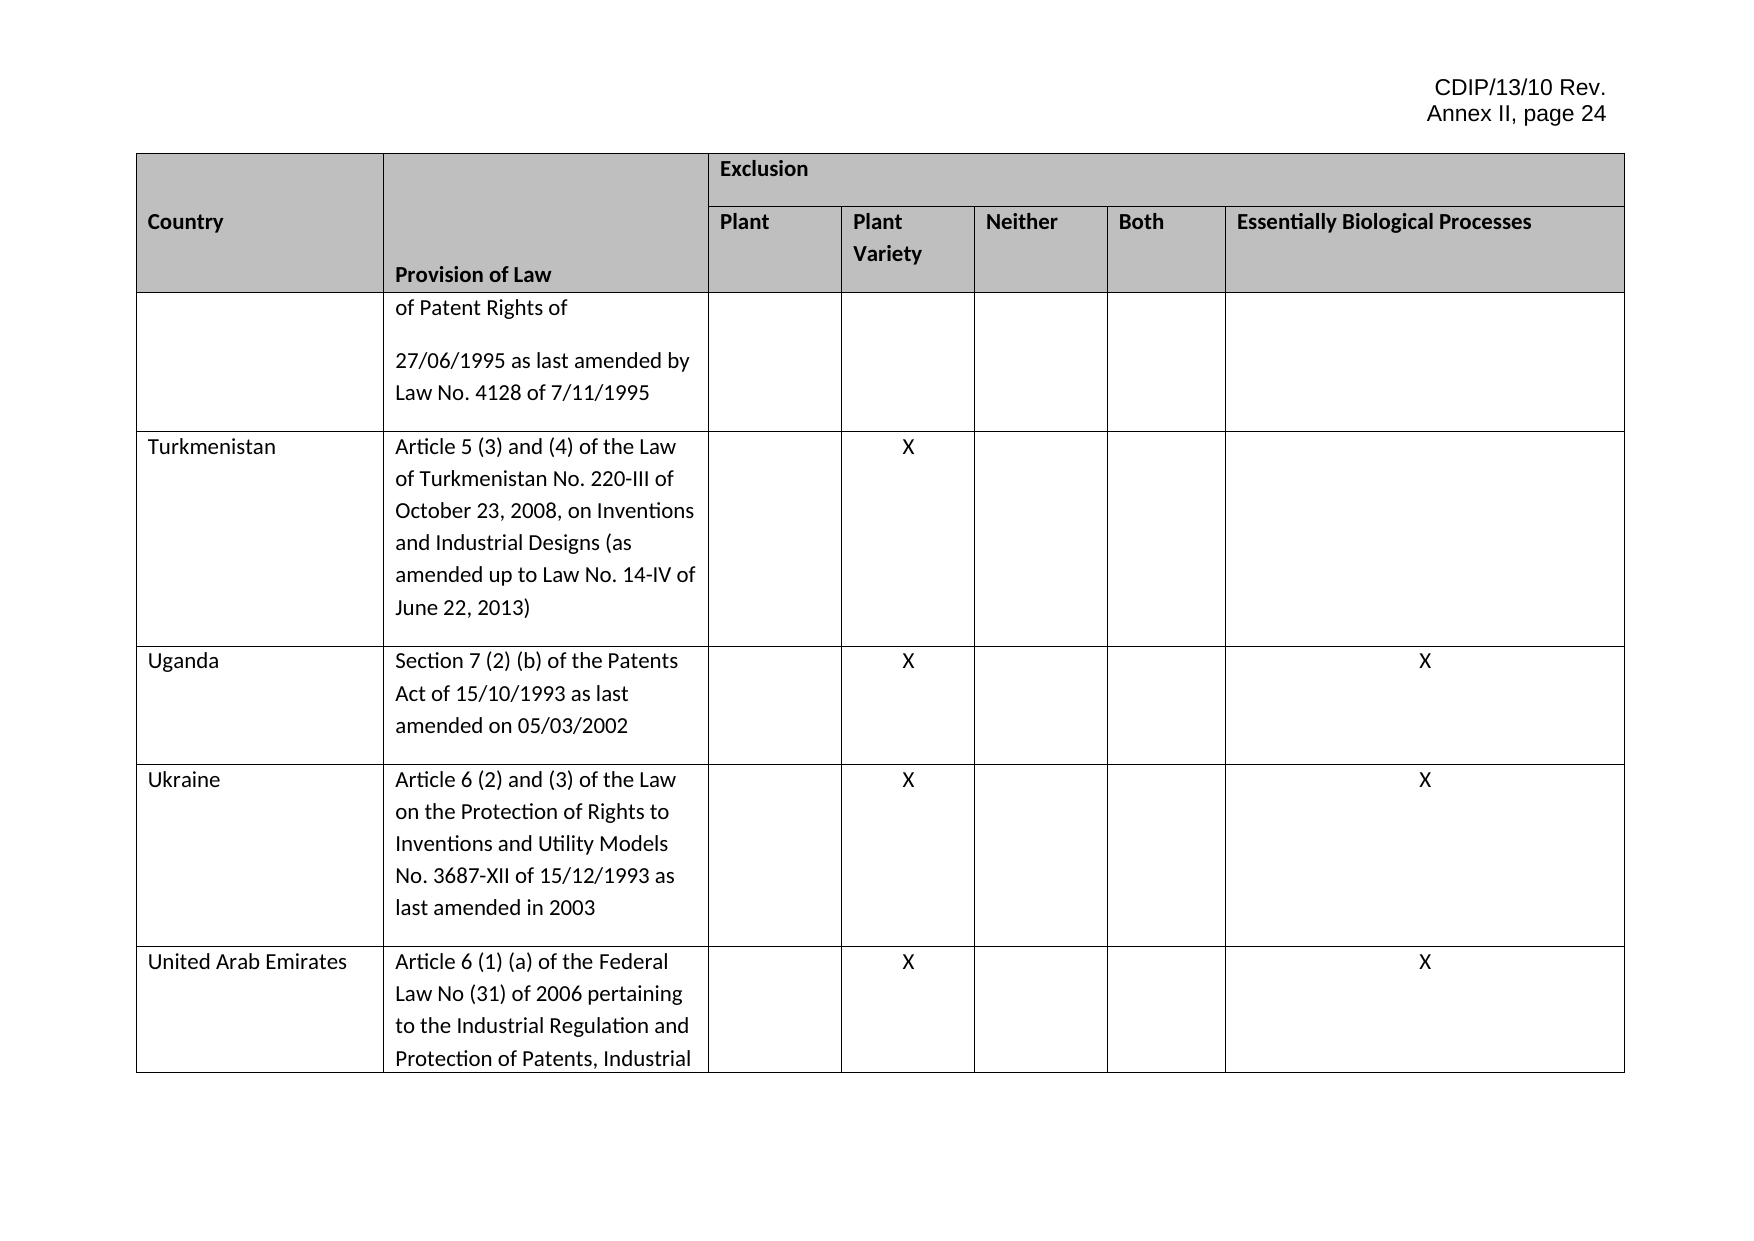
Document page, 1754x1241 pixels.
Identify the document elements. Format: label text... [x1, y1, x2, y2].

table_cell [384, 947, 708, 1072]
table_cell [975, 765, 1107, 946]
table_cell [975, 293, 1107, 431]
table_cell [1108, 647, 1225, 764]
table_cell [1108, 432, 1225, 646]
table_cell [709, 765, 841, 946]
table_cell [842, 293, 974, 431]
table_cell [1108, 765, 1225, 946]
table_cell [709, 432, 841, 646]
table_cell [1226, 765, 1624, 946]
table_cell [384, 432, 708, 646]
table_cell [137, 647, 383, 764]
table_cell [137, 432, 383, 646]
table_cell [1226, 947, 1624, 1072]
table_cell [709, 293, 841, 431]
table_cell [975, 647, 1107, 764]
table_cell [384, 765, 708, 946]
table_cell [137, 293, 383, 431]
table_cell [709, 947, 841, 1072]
table_cell Essentially Biological Processes [1226, 207, 1624, 292]
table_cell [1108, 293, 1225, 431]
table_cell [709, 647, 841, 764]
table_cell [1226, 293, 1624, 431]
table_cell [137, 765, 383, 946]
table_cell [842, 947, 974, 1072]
table_cell Neither [975, 207, 1107, 292]
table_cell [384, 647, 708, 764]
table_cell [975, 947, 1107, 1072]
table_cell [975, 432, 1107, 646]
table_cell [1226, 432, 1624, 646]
table_cell Both [1108, 207, 1225, 292]
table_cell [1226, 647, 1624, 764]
table_cell Plant [709, 207, 841, 292]
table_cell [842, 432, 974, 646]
table_cell Plant Variety [842, 207, 974, 292]
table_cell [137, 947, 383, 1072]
table_header Country [137, 154, 383, 292]
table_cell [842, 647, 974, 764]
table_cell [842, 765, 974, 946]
table_header Provision of Law [384, 154, 708, 292]
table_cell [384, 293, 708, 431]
table_header Exclusion [709, 154, 1624, 206]
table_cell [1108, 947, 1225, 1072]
